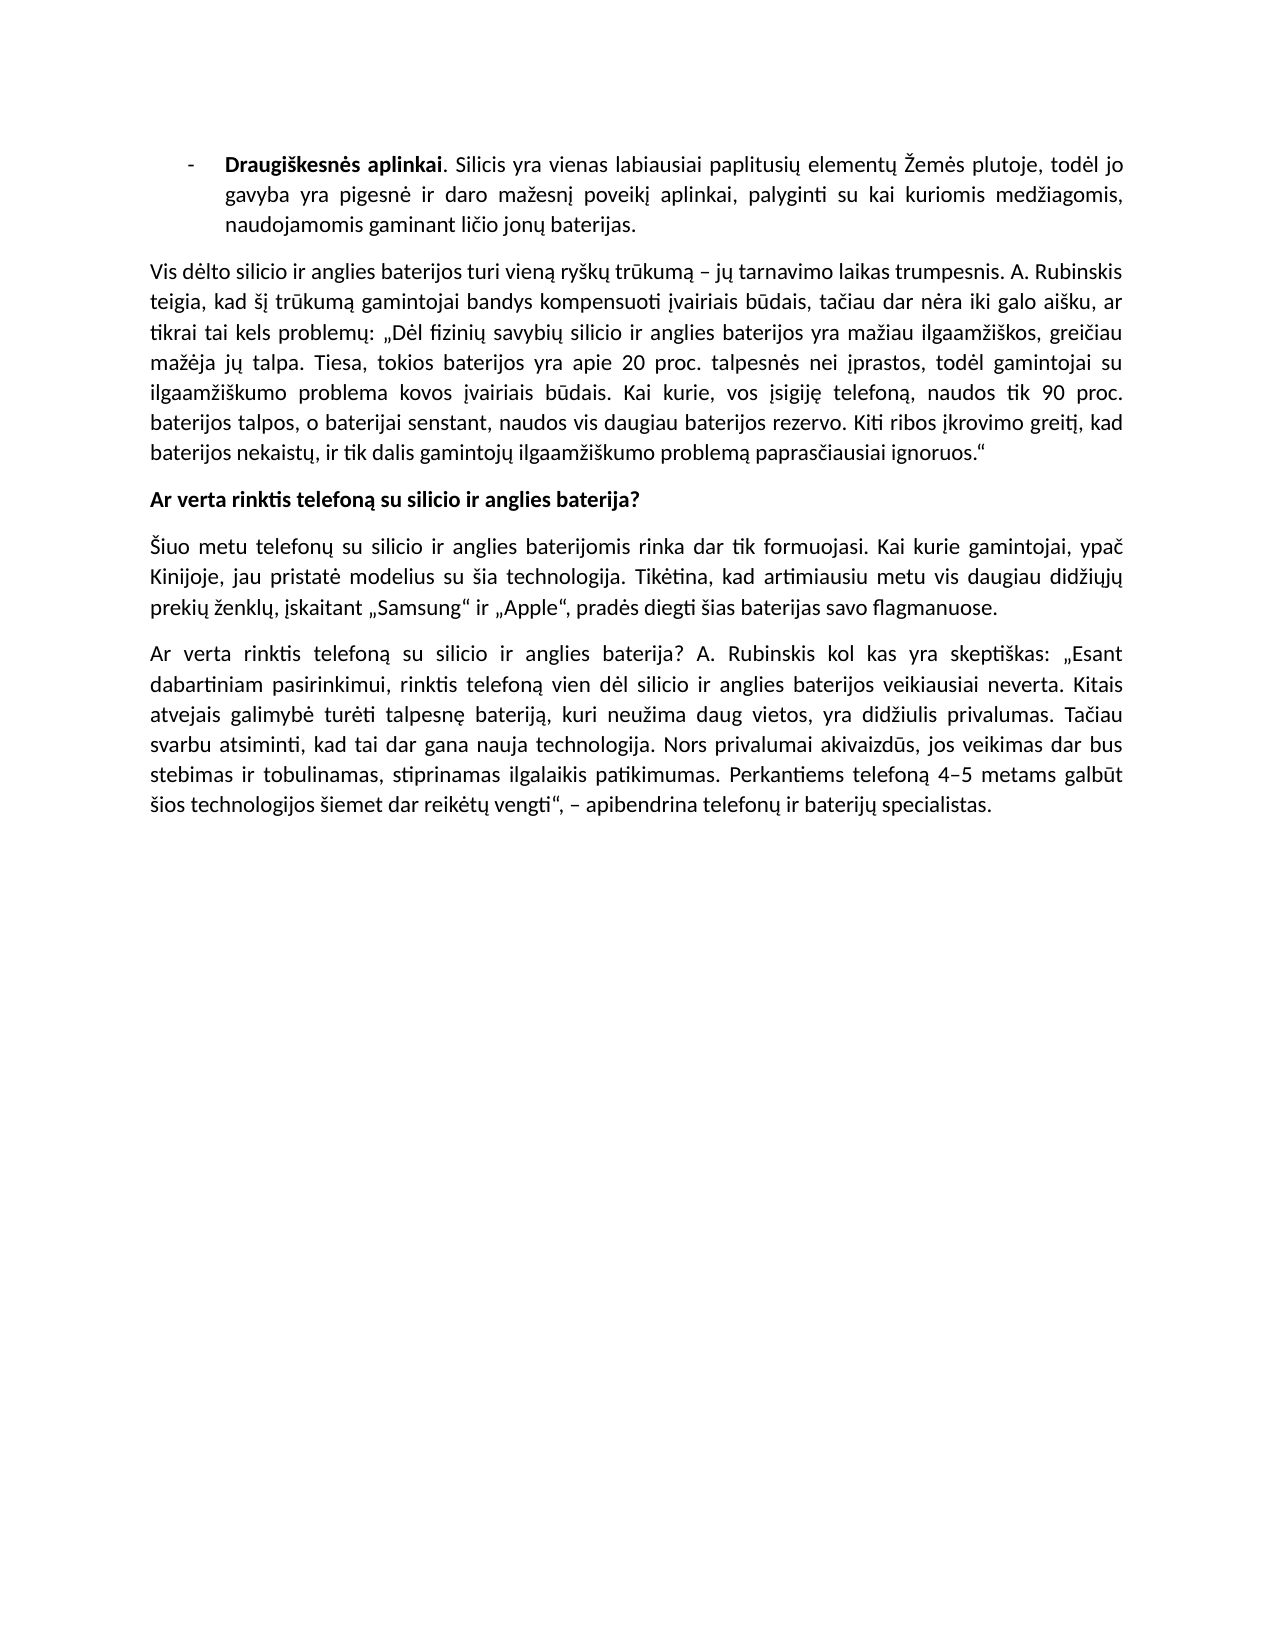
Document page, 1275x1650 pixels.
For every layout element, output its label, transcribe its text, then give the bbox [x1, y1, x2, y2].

text Ar verta rinktis telefoną su silicio ir anglies baterija? A. Rubinskis kol kas yra skeptiškas: „Esant dabartiniam pasirinkimui, rinktis telefoną vien dėl silicio ir anglies baterijos veikiausiai neverta. Kitais atvejais galimybė turėti talpesnę bateriją, kuri neužima daug vietos, yra didžiulis privalumas. Tačiau svarbu atsiminti, kad tai dar gana nauja technologija. Nors privalumai akivaizdūs, jos veikimas dar bus stebimas ir tobulinamas, stiprinamas ilgalaikis patikimumas. Perkantiems telefoną 4–5 metams galbūt šios technologijos šiemet dar reikėtų vengti“, – apibendrina telefonų ir baterijų specialistas. [150, 639, 1125, 819]
text Šiuo metu telefonų su silicio ir anglies baterijomis rinka dar tik formuojasi. Kai kurie gamintojai, ypač Kinijoje, jau pristatė modelius su šia technologija. Tikėtina, kad artimiausiu metu vis daugiau didžiųjų prekių ženklų, įskaitant „Samsung“ ir „Apple“, pradės diegti šias baterijas savo flagmanuose. [150, 532, 1125, 621]
list Draugiškesnės aplinkai. Silicis yra vienas labiausiai paplitusių elementų Žemės plutoje, todėl jo gavyba yra pigesnė ir daro mažesnį poveikį aplinkai, palyginti su kai kuriomis medžiagomis, naudojamomis gaminant ličio jonų baterijas. [187, 150, 1125, 238]
text Ar verta rinktis telefoną su silicio ir anglies baterija? [150, 485, 1125, 513]
text Vis dėlto silicio ir anglies baterijos turi vieną ryškų trūkumą – jų tarnavimo laikas trumpesnis. A. Rubinskis teigia, kad šį trūkumą gamintojai bandys kompensuoti įvairiais būdais, tačiau dar nėra iki galo aišku, ar tikrai tai kels problemų: „Dėl fizinių savybių silicio ir anglies baterijos yra mažiau ilgaamžiškos, greičiau mažėja jų talpa. Tiesa, tokios baterijos yra apie 20 proc. talpesnės nei įprastos, todėl gamintojai su ilgaamžiškumo problema kovos įvairiais būdais. Kai kurie, vos įsigiję telefoną, naudos tik 90 proc. baterijos talpos, o baterijai senstant, naudos vis daugiau baterijos rezervo. Kiti ribos įkrovimo greitį, kad baterijos nekaistų, ir tik dalis gamintojų ilgaamžiškumo problemą paprasčiausiai ignoruos.“ [150, 257, 1125, 467]
